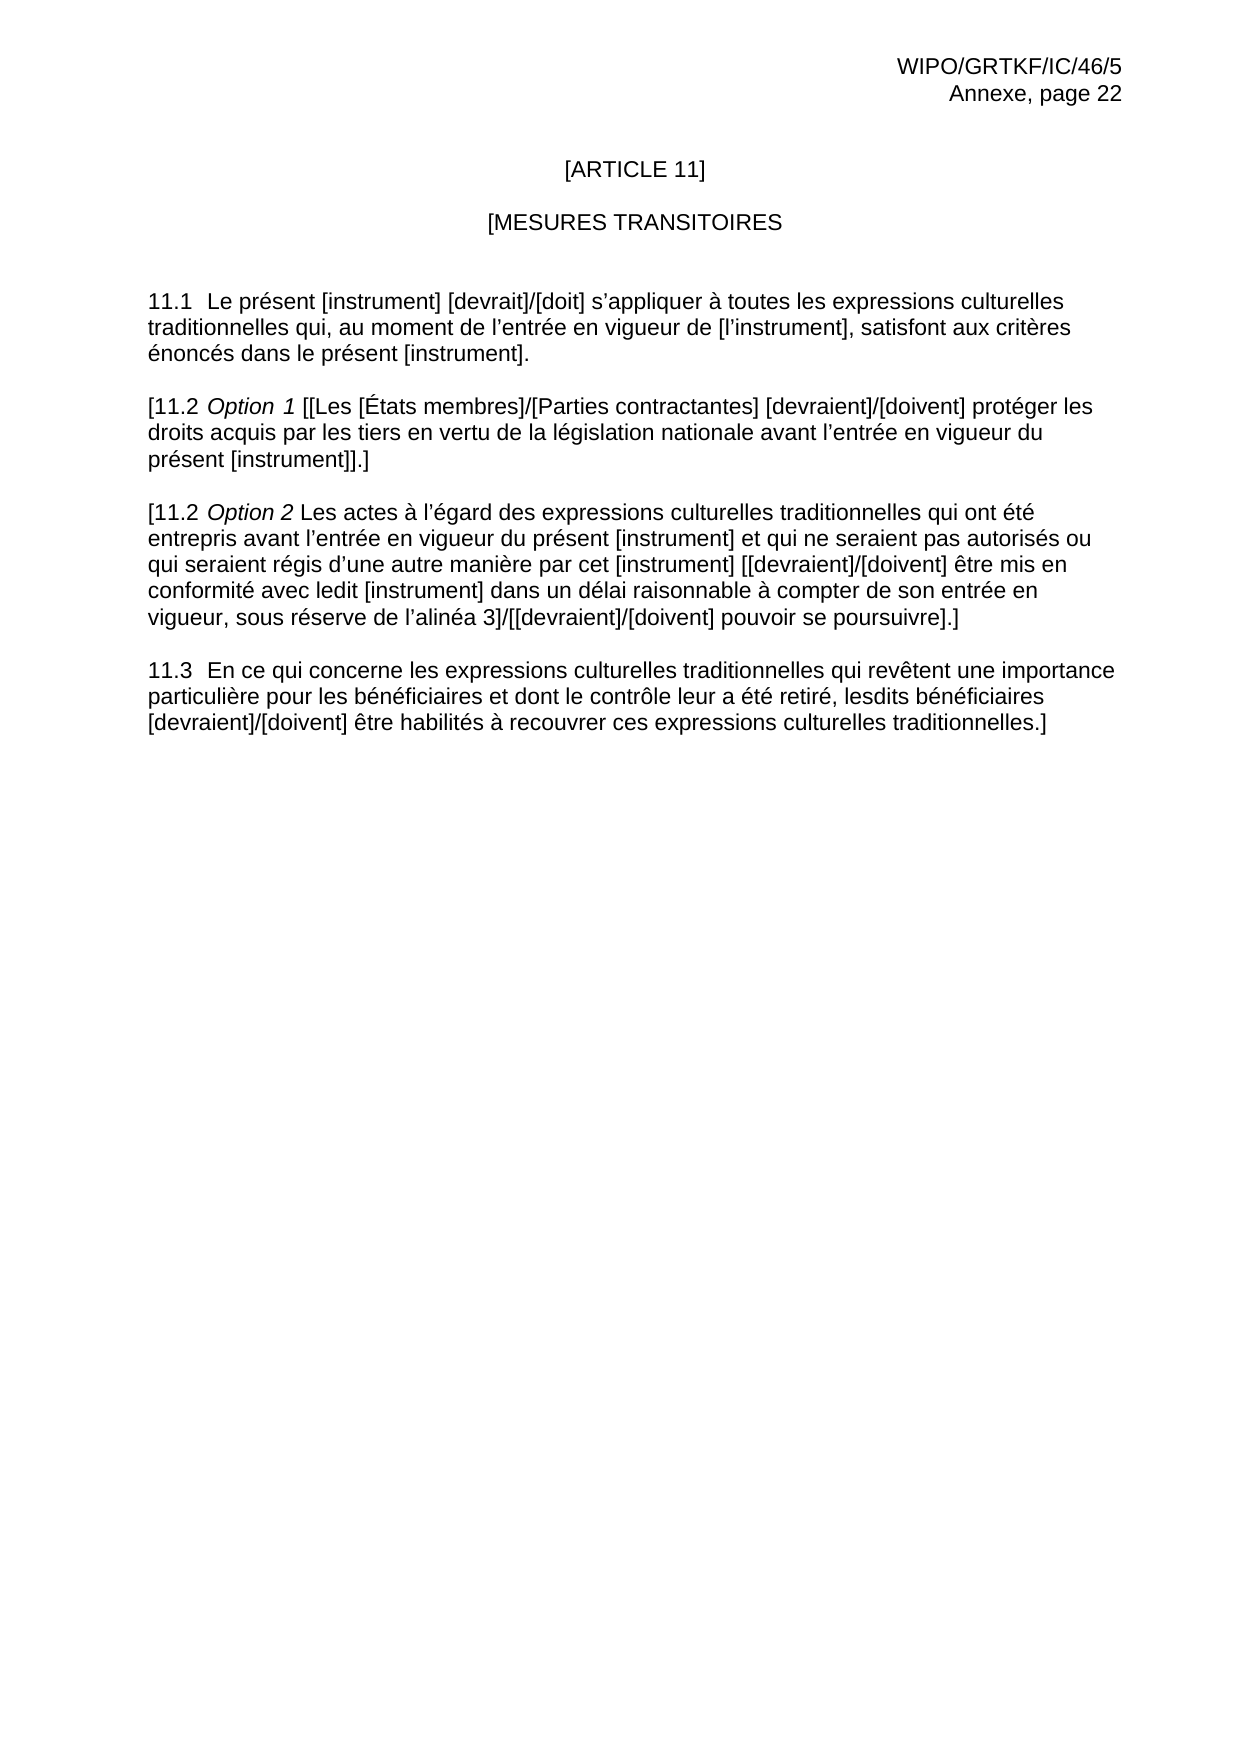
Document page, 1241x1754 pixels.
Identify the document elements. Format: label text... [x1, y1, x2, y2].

text 11.1 Le présent [instrument] [devrait]/[doit] s’appliquer à toutes les expressions culturelles traditionnelles qui, au moment de l’entrée en vigueur de [l’instrument], satisfont aux critères énoncés dans le présent [instrument]. [148, 288, 1122, 367]
text [ARTICLE 11] [148, 156, 1122, 182]
text [11.2 Option 1 [[Les [États membres]/[Parties contractantes] [devraient]/[doivent] protéger les droits acquis par les tiers en vertu de la législation nationale avant l’entrée en vigueur du présent [instrument]].] [148, 393, 1122, 472]
text [MESURES TRANSITOIRES [148, 208, 1122, 235]
text 11.3 En ce qui concerne les expressions culturelles traditionnelles qui revêtent une importance particulière pour les bénéficiaires et dont le contrôle leur a été retiré, lesdits bénéficiaires [devraient]/[doivent] être habilités à recouvrer ces expressions culturelles traditionnelles.] [148, 657, 1122, 736]
text [11.2 Option 2 Les actes à l’égard des expressions culturelles traditionnelles qui ont été entrepris avant l’entrée en vigueur du présent [instrument] et qui ne seraient pas autorisés ou qui seraient régis d’une autre manière par cet [instrument] [[devraient]/[doivent] être mis en conformité avec ledit [instrument] dans un délai raisonnable à compter de son entrée en vigueur, sous réserve de l’alinéa 3]/[[devraient]/[doivent] pouvoir se poursuivre].] [148, 498, 1122, 630]
